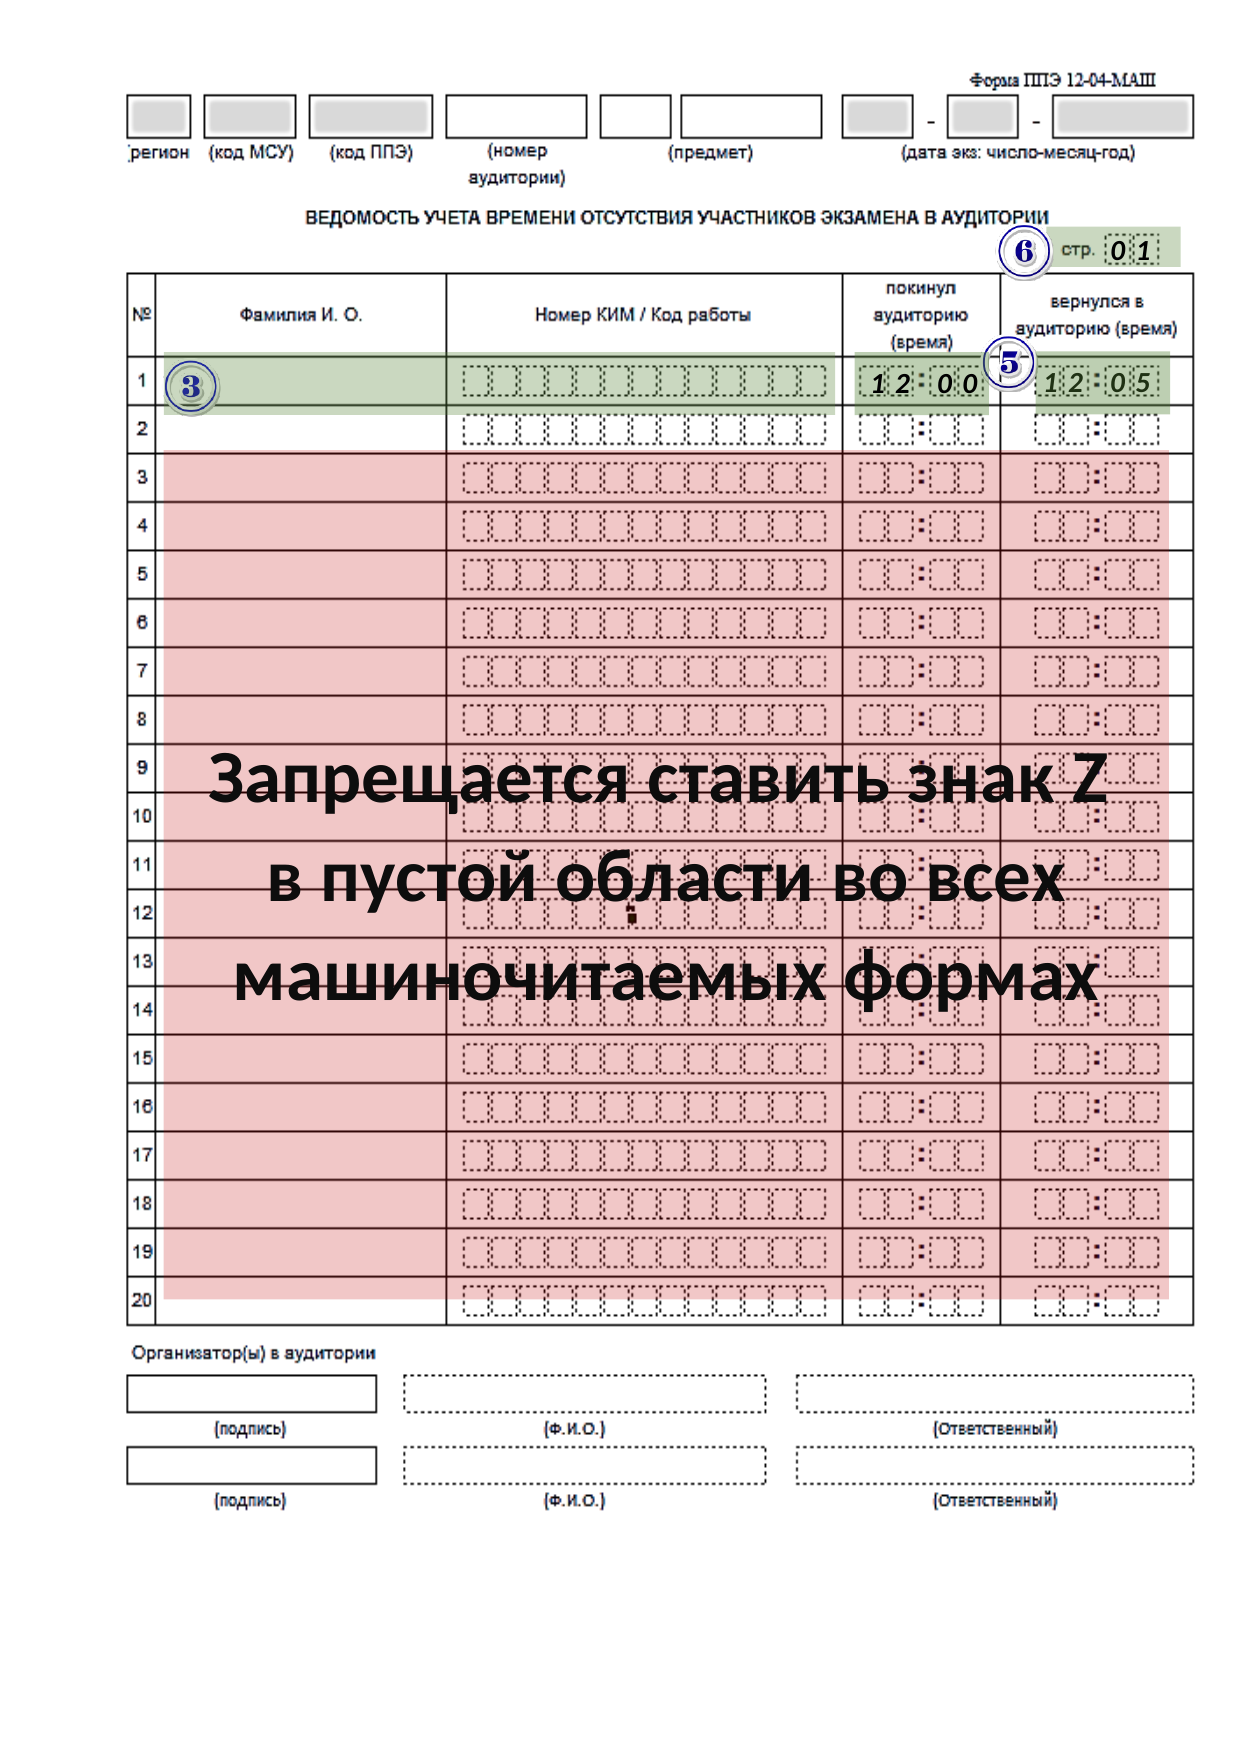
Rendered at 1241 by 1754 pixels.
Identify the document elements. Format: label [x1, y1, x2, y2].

picture [118, 59, 1205, 1513]
